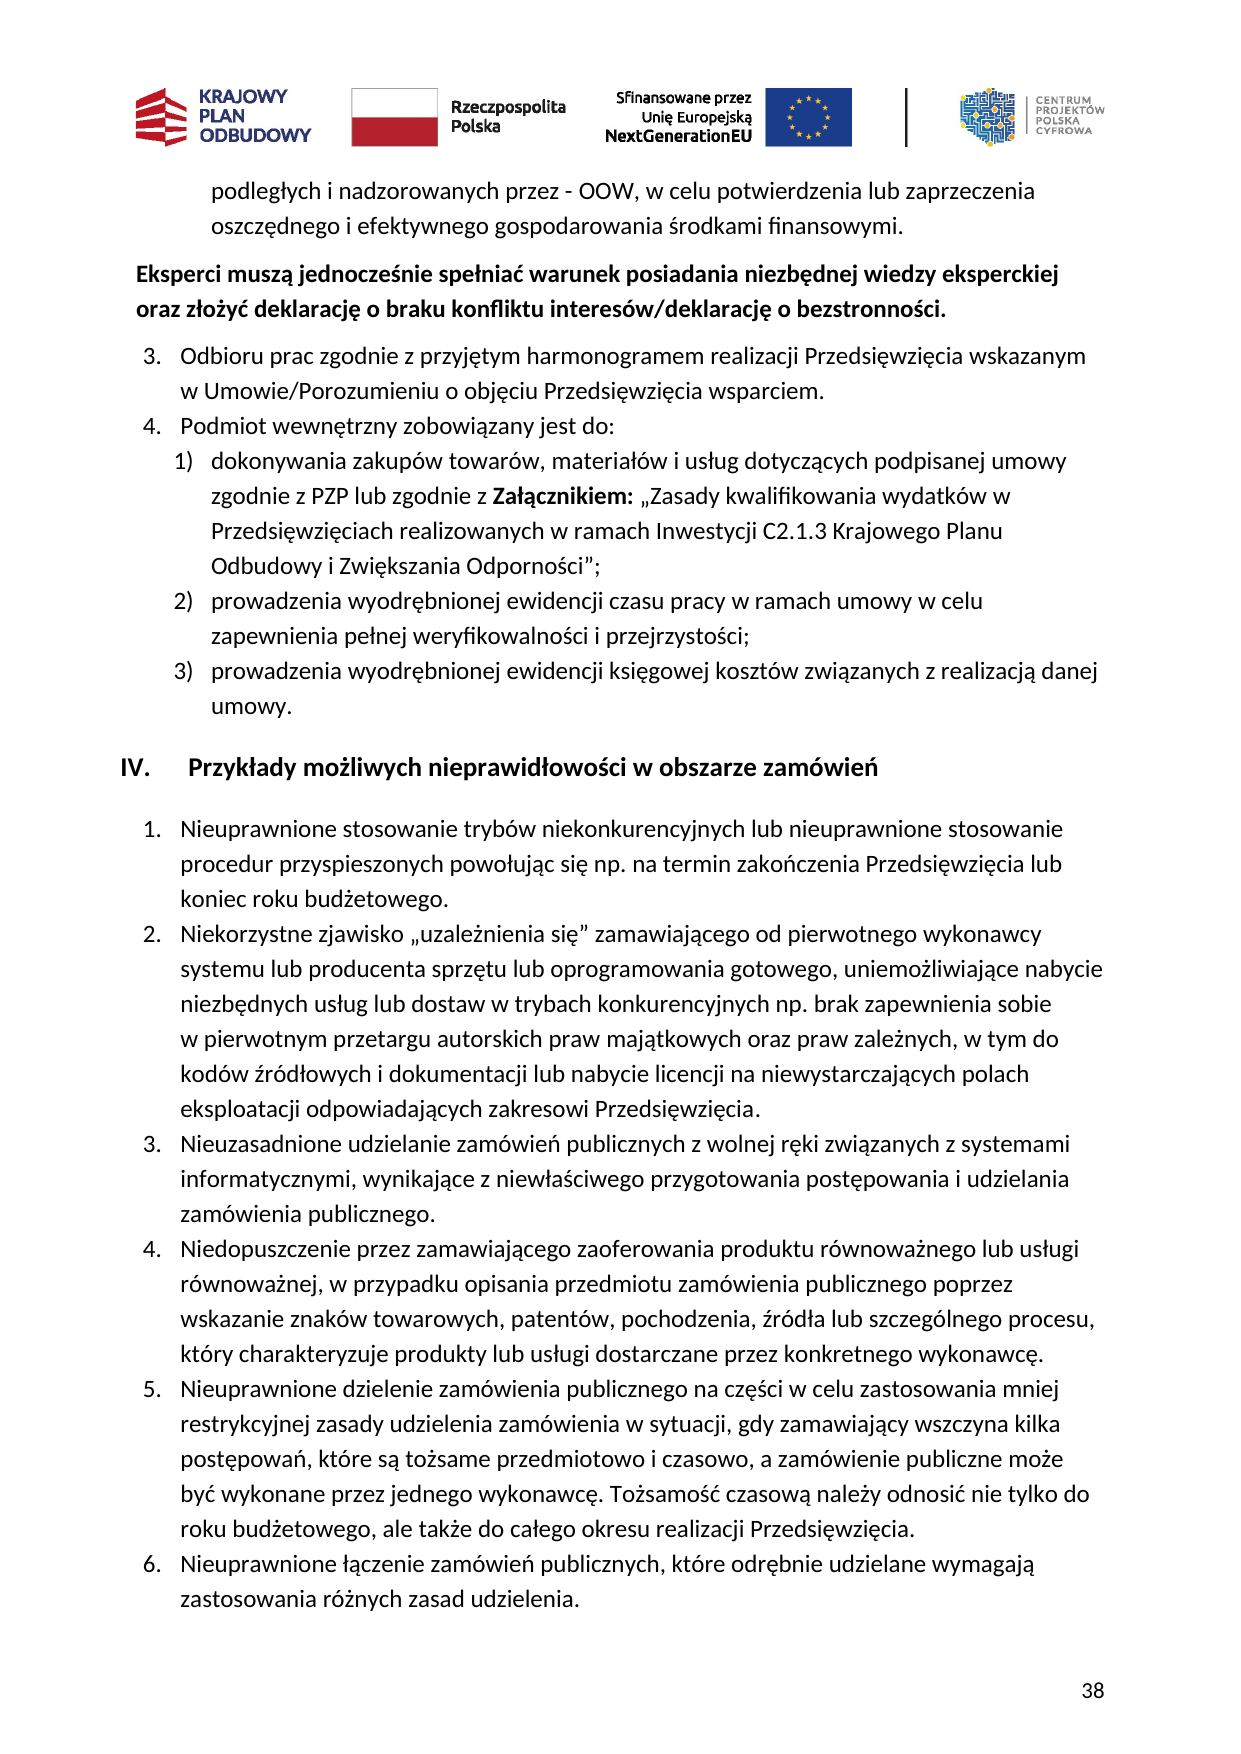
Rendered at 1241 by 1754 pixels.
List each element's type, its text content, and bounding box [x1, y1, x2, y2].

subtitle Przykłady możliwych nieprawidłowości w obszarze zamówień [151, 750, 1104, 783]
list prowadzenia wyodrębnionej ewidencji czasu pracy w ramach umowy w celu zapewnienia pełnej weryfikowalności i przejrzystości; [173, 585, 1104, 651]
list Odbioru prac zgodnie z przyjętym harmonogramem realizacji Przedsięwzięcia wskazanym w Umowie/Porozumieniu o objęciu Przedsięwzięcia wsparciem. [143, 340, 1104, 406]
list Niedopuszczenie przez zamawiającego zaoferowania produktu równoważnego lub usługi równoważnej, w przypadku opisania przedmiotu zamówienia publicznego poprzez wskazanie znaków towarowych, patentów, pochodzenia, źródła lub szczególnego procesu, który charakteryzuje produkty lub usługi dostarczane przez konkretnego wykonawcę. [143, 1233, 1104, 1369]
list Nieuprawnione dzielenie zamówienia publicznego na części w celu zastosowania mniej restrykcyjnej zasady udzielenia zamówienia w sytuacji, gdy zamawiający wszczyna kilka postępowań, które są tożsame przedmiotowo i czasowo, a zamówienie publiczne może być wykonane przez jednego wykonawcę. Tożsamość czasową należy odnosić nie tylko do roku budżetowego, ale także do całego okresu realizacji Przedsięwzięcia. [143, 1373, 1104, 1544]
list Nieuprawnione łączenie zamówień publicznych, które odrębnie udzielane wymagają zastosowania różnych zasad udzielenia. [143, 1548, 1104, 1614]
text Eksperci muszą jednocześnie spełniać warunek posiadania niezbędnej wiedzy eksperckiej oraz złożyć deklarację o braku konfliktu interesów/deklarację o bezstronności. [136, 258, 1104, 323]
list Podmiot wewnętrzny zobowiązany jest do: [143, 410, 1104, 441]
picture [135, 88, 1105, 147]
list Nieuprawnione stosowanie trybów niekonkurencyjnych lub nieuprawnione stosowanie procedur przyspieszonych powołując się np. na termin zakończenia Przedsięwzięcia lub koniec roku budżetowego. [143, 813, 1104, 914]
list Nieuzasadnione udzielanie zamówień publicznych z wolnej ręki związanych z systemami informatycznymi, wynikające z niewłaściwego przygotowania postępowania i udzielania zamówienia publicznego. [143, 1128, 1104, 1229]
list Niekorzystne zjawisko „uzależnienia się” zamawiającego od pierwotnego wykonawcy systemu lub producenta sprzętu lub oprogramowania gotowego, uniemożliwiające nabycie niezbędnych usług lub dostaw w trybach konkurencyjnych np. brak zapewnienia sobie w pierwotnym przetargu autorskich praw majątkowych oraz praw zależnych, w tym do kodów źródłowych i dokumentacji lub nabycie licencji na niewystarczających polach eksploatacji odpowiadających zakresowi Przedsięwzięcia. [143, 918, 1104, 1124]
list dokonywania zakupów towarów, materiałów i usług dotyczących podpisanej umowy zgodnie z PZP lub zgodnie z Załącznikiem: „Zasady kwalifikowania wydatków w Przedsięwzięciach realizowanych w ramach Inwestycji C2.1.3 Krajowego Planu Odbudowy i Zwiększania Odporności”; [173, 445, 1104, 581]
list prowadzenia wyodrębnionej ewidencji księgowej kosztów związanych z realizacją danej umowy. [173, 655, 1104, 721]
